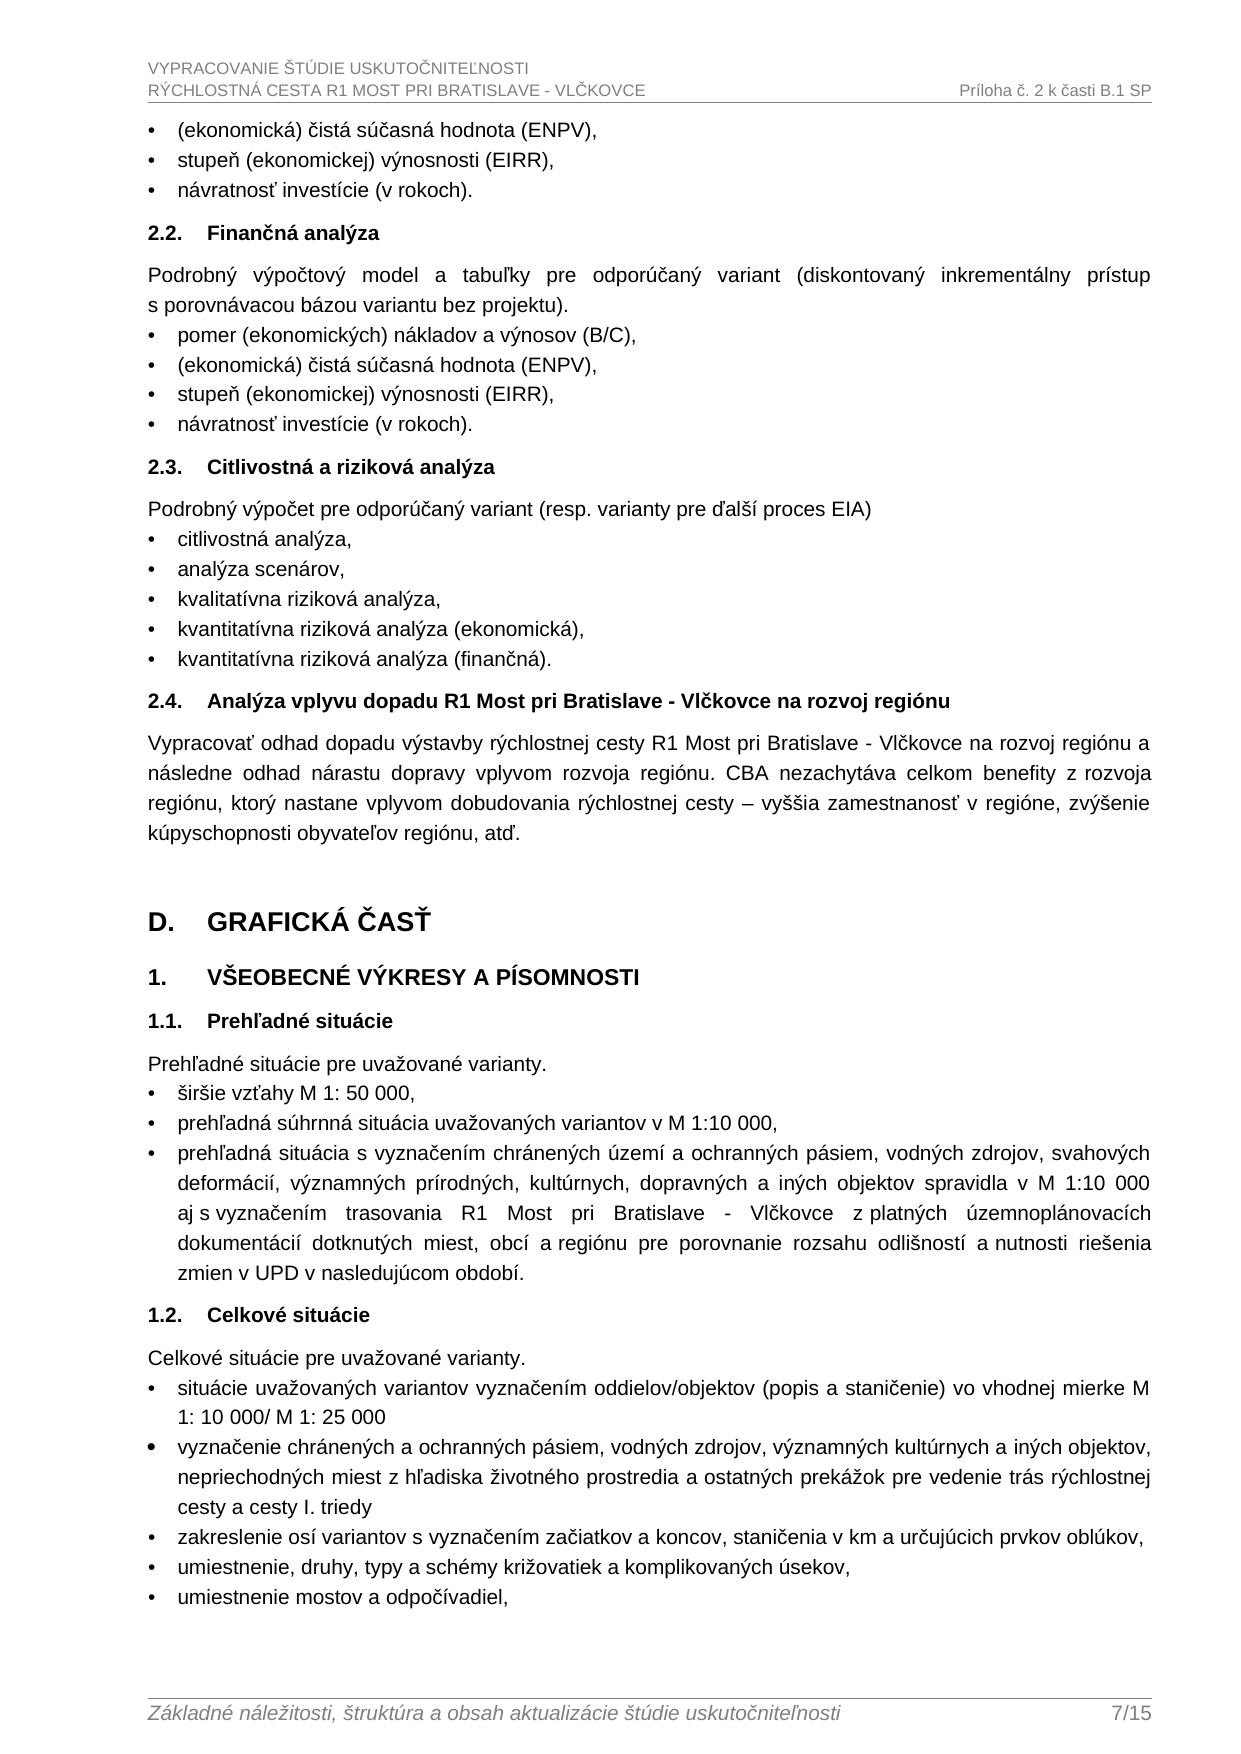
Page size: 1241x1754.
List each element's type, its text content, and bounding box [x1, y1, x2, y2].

text Vypracovať odhad dopadu výstavby rýchlostnej cesty R1 Most pri Bratislave - Vlčkovce na rozvoj regiónu a následne odhad nárastu dopravy vplyvom rozvoja regiónu. CBA nezachytáva celkom benefity z rozvoja regiónu, ktorý nastane vplyvom dobudovania rýchlostnej cesty – vyššia zamestnanosť v regióne, zvýšenie kúpyschopnosti obyvateľov regiónu, atď. [148, 731, 1152, 845]
subtitle 2.3. Citlivostná a riziková analýza [148, 454, 1152, 478]
subtitle 1.1. Prehľadné situácie [148, 1009, 1152, 1033]
subtitle 2.2. Finančná analýza [148, 220, 1152, 244]
text • prehľadná situácia s vyznačením chránených území a ochranných pásiem, vodných zdrojov, svahových deformácií, významných prírodných, kultúrnych, dopravných a iných objektov spravidla v M 1:10 000 aj s vyznačením trasovania R1 Most pri Bratislave - Vlčkovce z platných územnoplánovacích dokumentácií dotknutých miest, obcí a regiónu pre porovnanie rozsahu odlišností a nutnosti riešenia zmien v UPD v nasledujúcom období. [148, 1141, 1152, 1284]
list vyznačenie chránených a ochranných pásiem, vodných zdrojov, významných kultúrnych a iných objektov, nepriechodných miest z hľadiska životného prostredia a ostatných prekážok pre vedenie trás rýchlostnej cesty a cesty I. triedy [148, 1435, 1152, 1519]
subtitle 1.2. Celkové situácie [148, 1303, 1152, 1327]
text • zakreslenie osí variantov s vyznačením začiatkov a koncov, staničenia v km a určujúcich prvkov oblúkov, [148, 1525, 1152, 1549]
text Podrobný výpočet pre odporúčaný variant (resp. varianty pre ďalší proces EIA) [148, 497, 1152, 521]
text • (ekonomická) čistá súčasná hodnota (ENPV), [148, 118, 1152, 142]
text • umiestnenie, druhy, typy a schémy križovatiek a komplikovaných úsekov, [148, 1555, 1152, 1579]
text • pomer (ekonomických) nákladov a výnosov (B/C), [148, 322, 1152, 346]
text • návratnosť investície (v rokoch). [148, 412, 1152, 436]
text Celkové situácie pre uvažované varianty. [148, 1345, 1152, 1369]
text • prehľadná súhrnná situácia uvažovaných variantov v M 1:10 000, [148, 1111, 1152, 1135]
text • citlivostná analýza, [148, 527, 1152, 551]
text • kvalitatívna riziková analýza, [148, 587, 1152, 611]
text • kvantitatívna riziková analýza (finančná). [148, 646, 1152, 670]
text Prehľadné situácie pre uvažované varianty. [148, 1051, 1152, 1075]
text • kvantitatívna riziková analýza (ekonomická), [148, 617, 1152, 641]
text Podrobný výpočtový model a tabuľky pre odporúčaný variant (diskontovaný inkrementálny prístup s porovnávacou bázou variantu bez projektu). [148, 263, 1152, 317]
text • širšie vzťahy M 1: 50 000, [148, 1081, 1152, 1105]
subtitle 1. VŠEOBECNÉ výkresy a písomnosti [148, 963, 1152, 990]
text • umiestnenie mostov a odpočívadiel, [148, 1585, 1152, 1609]
text • návratnosť investície (v rokoch). [148, 178, 1152, 202]
text • stupeň (ekonomickej) výnosnosti (EIRR), [148, 382, 1152, 406]
subtitle D. GRAFICKÁ ČASŤ [148, 906, 1152, 937]
text • analýza scenárov, [148, 557, 1152, 581]
text • (ekonomická) čistá súčasná hodnota (ENPV), [148, 352, 1152, 376]
text • stupeň (ekonomickej) výnosnosti (EIRR), [148, 148, 1152, 172]
text • situácie uvažovaných variantov vyznačením oddielov/objektov (popis a staničenie) vo vhodnej mierke M 1: 10 000/ M 1: 25 000 [148, 1375, 1152, 1429]
subtitle 2.4. Analýza vplyvu dopadu R1 Most pri Bratislave - Vlčkovce na rozvoj regiónu [148, 689, 1152, 713]
